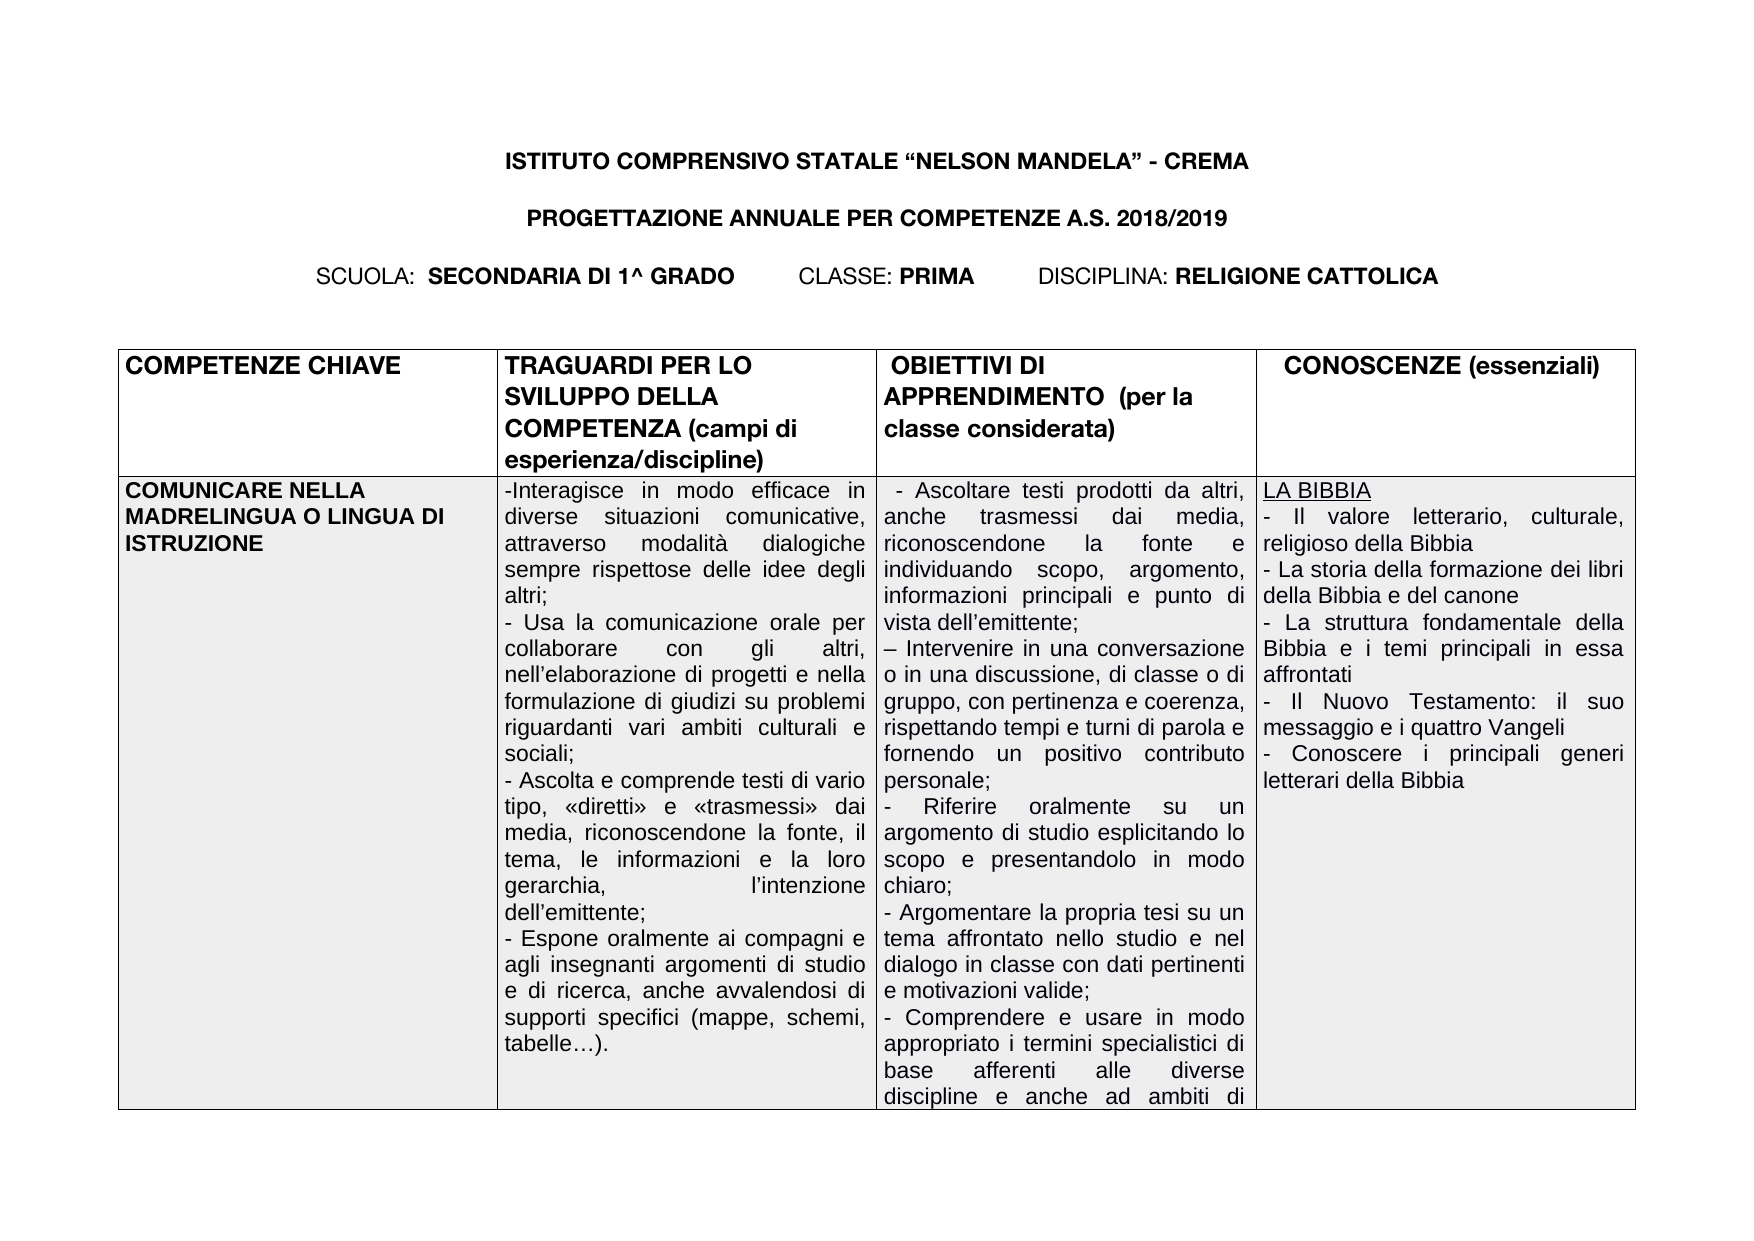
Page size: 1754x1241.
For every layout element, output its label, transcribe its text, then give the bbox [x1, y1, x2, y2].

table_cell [119, 477, 497, 1109]
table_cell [498, 477, 876, 1109]
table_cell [877, 477, 1256, 1109]
table_header CONOSCENZE (essenziali) [1257, 350, 1635, 476]
table_header TRAGUARDI PER LO SVILUPPO DELLA COMPETENZA (campi di esperienza/discipline) [498, 350, 876, 476]
table_header COMPETENZE CHIAVE [119, 350, 497, 476]
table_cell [1257, 477, 1635, 1109]
text ISTITUTO COMPRENSIVO STATALE “NELSON MANDELA” - CREMA [118, 147, 1636, 176]
text SCUOLA: SECONDARIA DI 1^ GRADO CLASSE: PRIMA DISCIPLINA: RELIGIONE CATTOLICA [118, 262, 1636, 291]
text PROGETTAZIONE ANNUALE PER COMPETENZE A.S. 2018/2019 [118, 204, 1636, 233]
table_header OBIETTIVI DI APPRENDIMENTO (per la classe considerata) [877, 350, 1256, 476]
